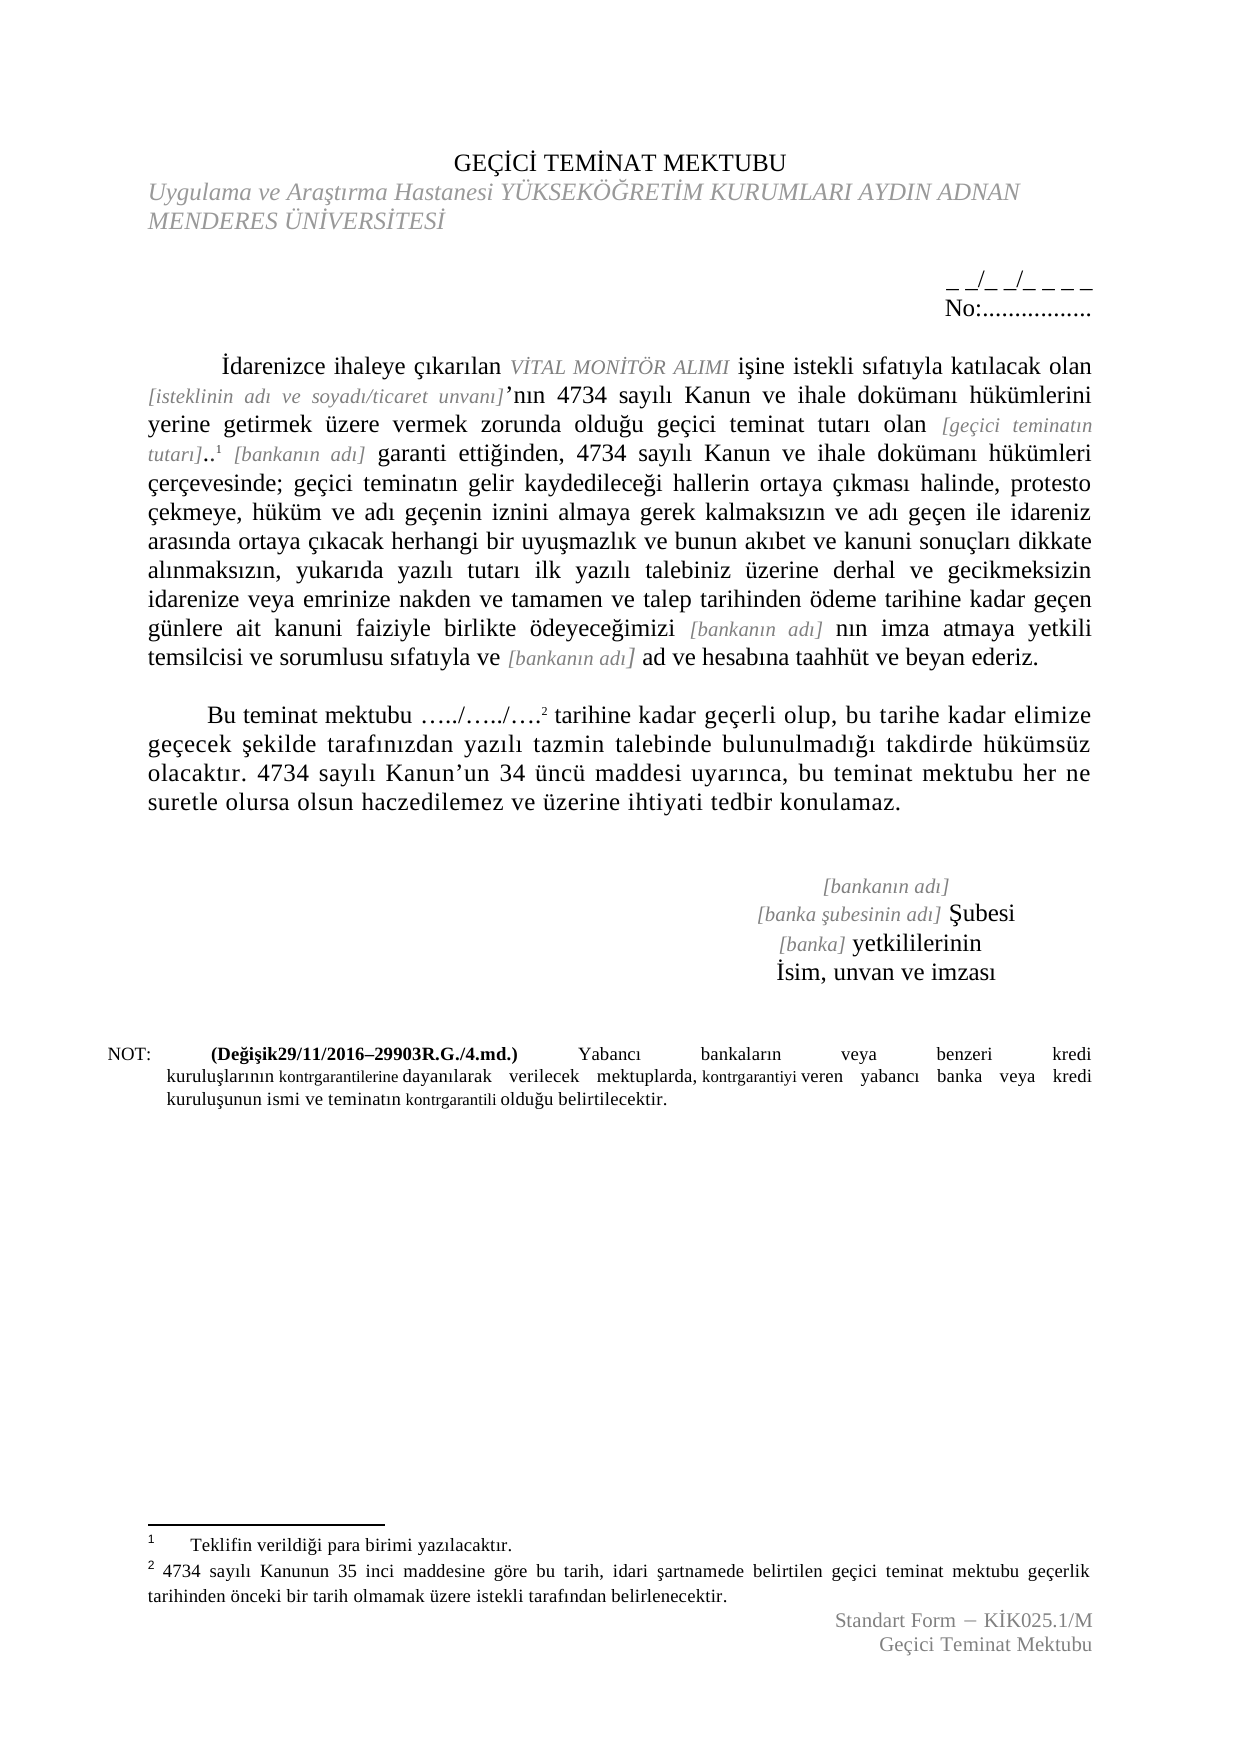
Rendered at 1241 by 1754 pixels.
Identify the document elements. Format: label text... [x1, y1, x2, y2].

text NOT: (Değişik29/11/2016–29903R.G./4.md.) Yabancı bankaların veya benzeri kredi kuruluşlarının kontrgarantilerine dayanılarak verilecek mektuplarda, kontrgarantiyi veren yabancı banka veya kredi kuruluşunun ismi ve teminatın kontrgarantili olduğu belirtilecektir. [107, 1043, 1092, 1109]
text [banka şubesinin adı] Şubesi [679, 898, 1092, 927]
text _ _/_ _/_ _ _ _ [148, 264, 1092, 293]
text Bu teminat mektubu …../…../…. tarihine kadar geçerli olup, bu tarihe kadar elimize geçecek şekilde tarafınızdan yazılı tazmin talebinde bulunulmadığı takdirde hükümsüz olacaktır. 4734 sayılı Kanun’un 34 üncü maddesi uyarınca, bu teminat mektubu her ne suretle olursa olsun haczedilemez ve üzerine ihtiyati tedbir konulamaz. [148, 700, 1092, 816]
text İsim, unvan ve imzası [679, 956, 1092, 986]
text [bankanın adı] [679, 874, 1092, 898]
text [banka] yetkililerinin [148, 927, 1092, 956]
text İdarenizce ihaleye çıkarılan VİTAL MONİTÖR ALIMI işine istekli sıfatıyla katılacak olan [isteklinin adı ve soyadı/ticaret unvanı]’nın 4734 sayılı Kanun ve ihale dokümanı hükümlerini yerine getirmek üzere vermek zorunda olduğu geçici teminat tutarı olan [geçici teminatın tutarı].. [bankanın adı] garanti ettiğinden, 4734 sayılı Kanun ve ihale dokümanı hükümleri çerçevesinde; geçici teminatın gelir kaydedileceği hallerin ortaya çıkması halinde, protesto çekmeye, hüküm ve adı geçenin iznini almaya gerek kalmaksızın ve adı geçen ile idareniz arasında ortaya çıkacak herhangi bir uyuşmazlık ve bunun akıbet ve kanuni sonuçları dikkate alınmaksızın, yukarıda yazılı tutarı ilk yazılı talebiniz üzerine derhal ve gecikmeksizin idarenize veya emrinize nakden ve tamamen ve talep tarihinden ödeme tarihine kadar geçen günlere ait kanuni faiziyle birlikte ödeyeceğimizi [bankanın adı] nın imza atmaya yetkili temsilcisi ve sorumlusu sıfatıyla ve [bankanın adı] ad ve hesabına taahhüt ve beyan ederiz. [148, 351, 1092, 671]
text Uygulama ve Araştırma Hastanesi YÜKSEKÖĞRETİM KURUMLARI AYDIN ADNAN MENDERES ÜNİVERSİTESİ [148, 177, 1092, 235]
subtitle GEÇİCİ TEMİNAT MEKTUBU [148, 148, 1092, 177]
text No:................. [148, 293, 1092, 322]
